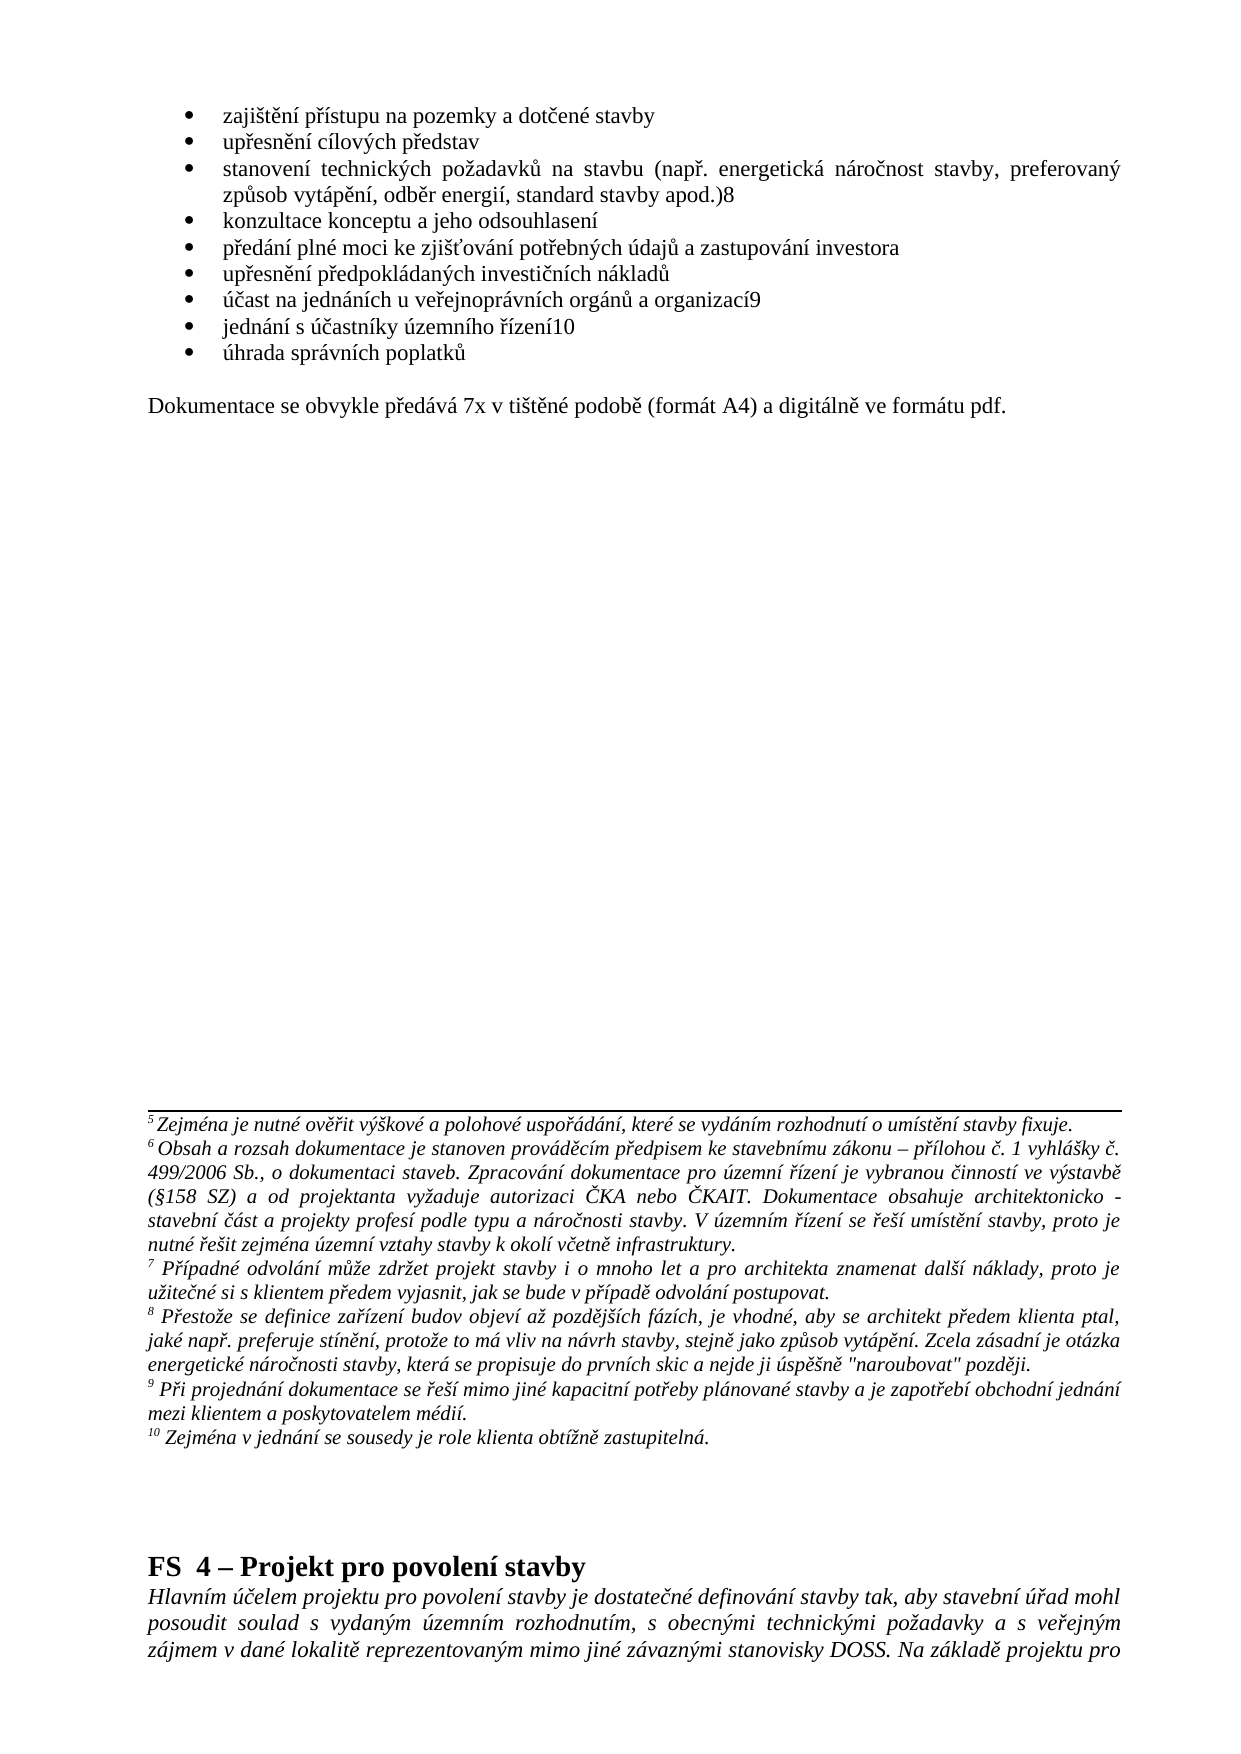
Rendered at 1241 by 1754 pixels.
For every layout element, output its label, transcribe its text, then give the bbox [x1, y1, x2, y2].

list konzultace konceptu a jeho odsouhlasení [185, 207, 1122, 234]
list 5 Zejména je nutné ověřit výškové a polohové uspořádání, které se vydáním rozhodnutí o umístění stavby fixuje. [148, 1112, 1122, 1136]
list účast na jednáních u veřejnoprávních orgánů a organizací9 [185, 286, 1122, 313]
list 7 Případné odvolání může zdržet projekt stavby i o mnoho let a pro architekta znamenat další náklady, proto je užitečné si s klientem předem vyjasnit, jak se bude v případě odvolání postupovat. [148, 1256, 1122, 1304]
list zajištění přístupu na pozemky a dotčené stavby [185, 102, 1122, 128]
list jednání s účastníky územního řízení10 [185, 313, 1122, 339]
list 9 Při projednání dokumentace se řeší mimo jiné kapacitní potřeby plánované stavby a je zapotřebí obchodní jednání mezi klientem a poskytovatelem médií. [148, 1376, 1122, 1424]
list Dokumentace se obvykle předává 7x v tištěné podobě (formát A4) a digitálně ve formátu pdf. [148, 392, 1122, 418]
list upřesnění cílových představ [185, 128, 1122, 154]
list 6 Obsah a rozsah dokumentace je stanoven prováděcím předpisem ke stavebnímu zákonu – přílohou č. 1 vyhlášky č. 499/2006 Sb., o dokumentaci staveb. Zpracování dokumentace pro územní řízení je vybranou činností ve výstavbě (§158 SZ) a od projektanta vyžaduje autorizaci ČKA nebo ČKAIT. Dokumentace obsahuje architektonicko - stavební část a projekty profesí podle typu a náročnosti stavby. V územním řízení se řeší umístění stavby, proto je nutné řešit zejména územní vztahy stavby k okolí včetně infrastruktury. [148, 1136, 1122, 1256]
list FS 4 – Projekt pro povolení stavby [148, 1549, 1122, 1583]
list 8 Přestože se definice zařízení budov objeví až pozdějších fázích, je vhodné, aby se architekt předem klienta ptal, jaké např. preferuje stínění, protože to má vliv na návrh stavby, stejně jako způsob vytápění. Zcela zásadní je otázka energetické náročnosti stavby, která se propisuje do prvních skic a nejde ji úspěšně "naroubovat" později. [148, 1304, 1122, 1376]
list předání plné moci ke zjišťování potřebných údajů a zastupování investora [185, 234, 1122, 260]
list upřesnění předpokládaných investičních nákladů [185, 260, 1122, 286]
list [148, 1583, 1122, 1662]
list 10 Zejména v jednání se sousedy je role klienta obtížně zastupitelná. [148, 1424, 1122, 1449]
list úhrada správních poplatků [185, 339, 1122, 365]
list stanovení technických požadavků na stavbu (např. energetická náročnost stavby, preferovaný způsob vytápění, odběr energií, standard stavby apod.)8 [185, 154, 1122, 207]
